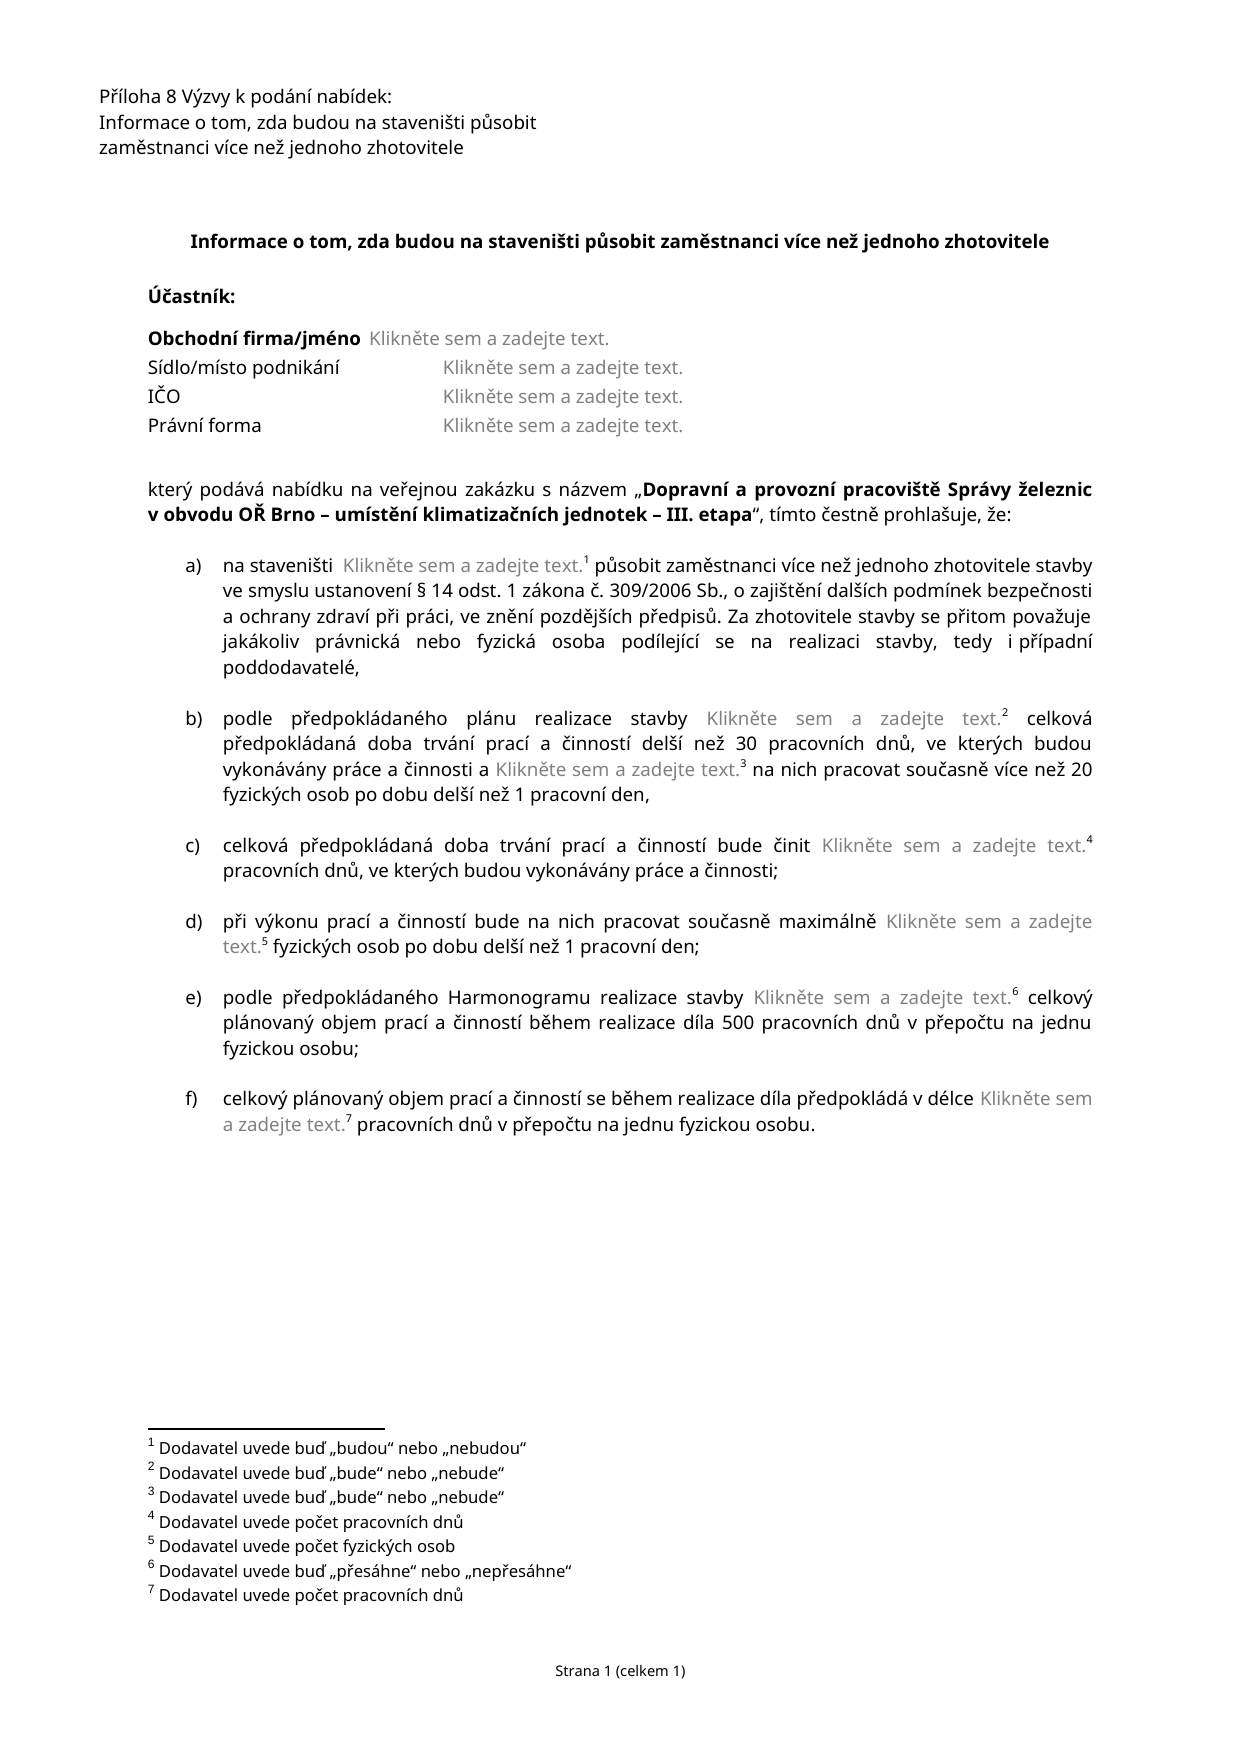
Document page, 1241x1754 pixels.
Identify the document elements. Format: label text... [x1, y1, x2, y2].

text který podává nabídku na veřejnou zakázku s názvem „Dopravní a provozní pracoviště Správy železnic v obvodu OŘ Brno – umístění klimatizačních jednotek – III. etapa“, tímto čestně prohlašuje, že: [148, 476, 1093, 527]
title Informace o tom, zda budou na staveništi působit zaměstnanci více než jednoho zhotovitele [148, 228, 1093, 254]
list celkový plánovaný objem prací a činností se během realizace díla předpokládá v délce pracovních dnů v přepočtu na jednu fyzickou osobu. [185, 1086, 1093, 1137]
text Právní forma [148, 409, 1093, 438]
list podle předpokládaného Harmonogramu realizace stavby celkový plánovaný objem prací a činností během realizace díla 500 pracovních dnů v přepočtu na jednu fyzickou osobu; [185, 984, 1093, 1061]
text Sídlo/místo podnikání [148, 351, 1093, 380]
text Účastník: [148, 279, 1093, 310]
list při výkonu prací a činností bude na nich pracovat současně maximálně fyzických osob po dobu delší než 1 pracovní den; [185, 908, 1093, 959]
list podle předpokládaného plánu realizace stavby celková předpokládaná doba trvání prací a činností delší než 30 pracovních dnů, ve kterých budou vykonávány práce a činnosti a na nich pracovat současně více než 20 fyzických osob po dobu delší než 1 pracovní den, [185, 705, 1093, 807]
list na staveništi působit zaměstnanci více než jednoho zhotovitele stavby ve smyslu ustanovení § 14 odst. 1 zákona č. 309/2006 Sb., o zajištění dalších podmínek bezpečnosti a ochrany zdraví při práci, ve znění pozdějších předpisů. Za zhotovitele stavby se přitom považuje jakákoliv právnická nebo fyzická osoba podílející se na realizaci stavby, tedy i případní poddodavatelé, [185, 552, 1093, 680]
list celková předpokládaná doba trvání prací a činností bude činit pracovních dnů, ve kterých budou vykonávány práce a činnosti; [185, 832, 1093, 883]
text Obchodní firma/jméno [148, 322, 1093, 351]
text IČO [148, 380, 1093, 409]
